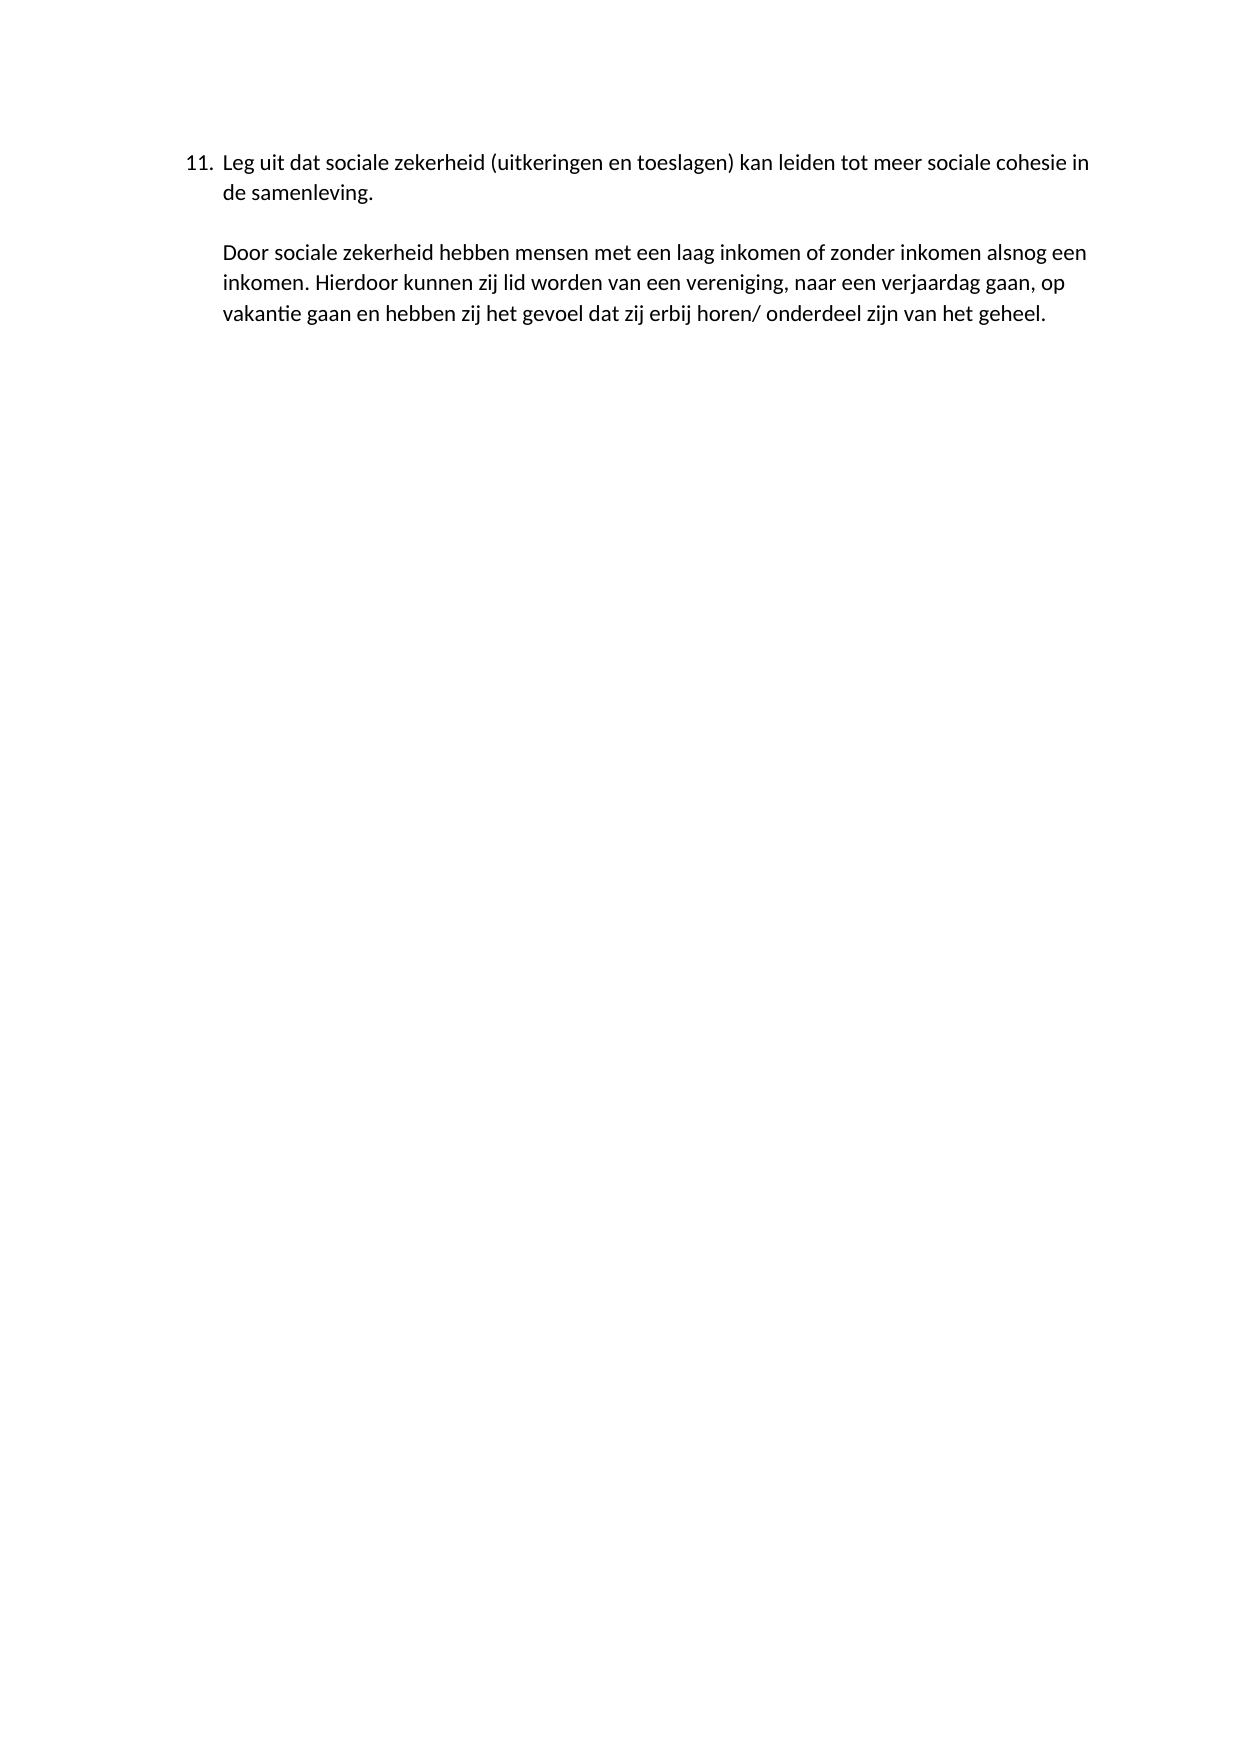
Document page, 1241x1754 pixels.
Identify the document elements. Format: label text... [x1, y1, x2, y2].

list Leg uit dat sociale zekerheid (uitkeringen en toeslagen) kan leiden tot meer sociale cohesie in de samenleving. [185, 148, 1093, 206]
list Door sociale zekerheid hebben mensen met een laag inkomen of zonder inkomen alsnog een inkomen. Hierdoor kunnen zij lid worden van een vereniging, naar een verjaardag gaan, op vakantie gaan en hebben zij het gevoel dat zij erbij horen/ onderdeel zijn van het geheel. [223, 238, 1093, 327]
